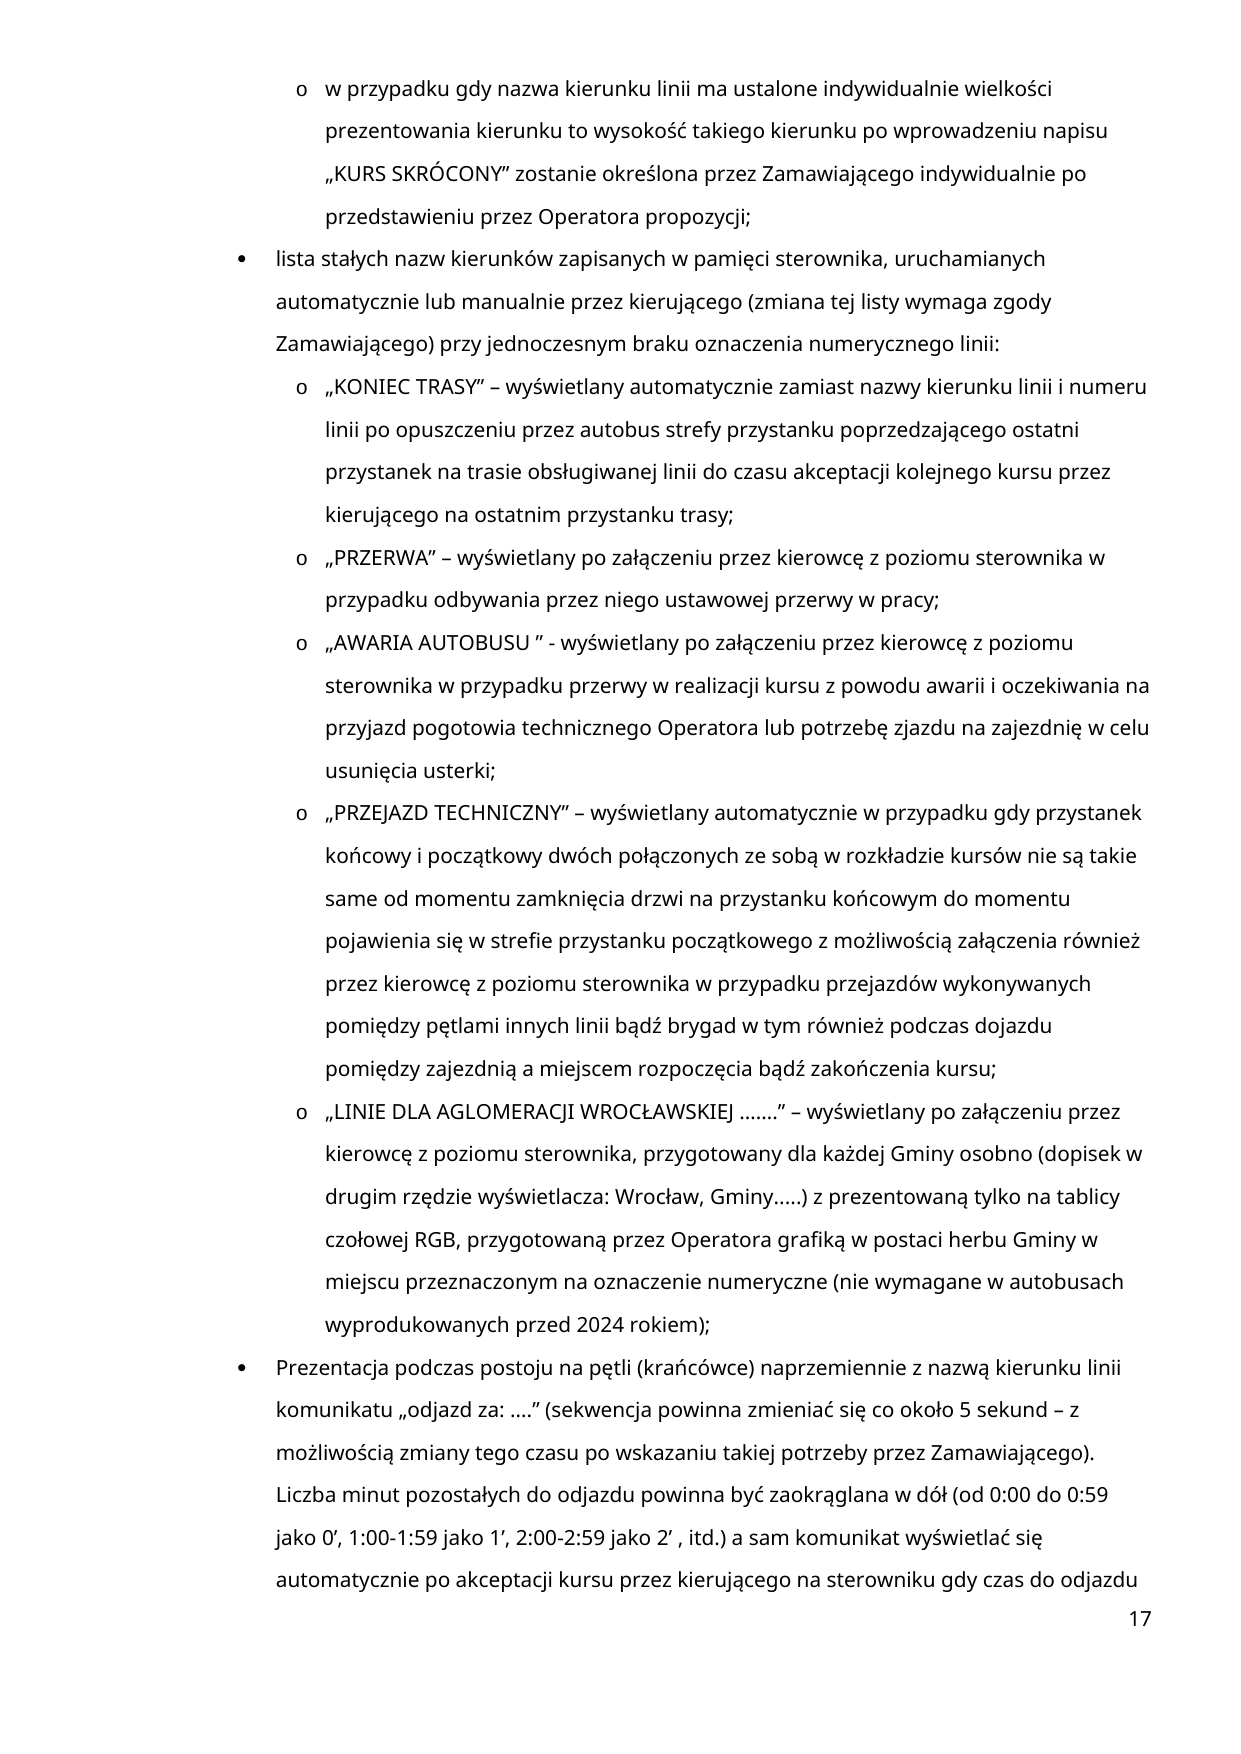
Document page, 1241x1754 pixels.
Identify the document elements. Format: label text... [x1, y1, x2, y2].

list „PRZERWA” – wyświetlany po załączeniu przez kierowcę z poziomu sterownika w przypadku odbywania przez niego ustawowej przerwy w pracy; [295, 543, 1152, 614]
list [238, 1353, 1152, 1594]
list „PRZEJAZD TECHNICZNY” – wyświetlany automatycznie w przypadku gdy przystanek końcowy i początkowy dwóch połączonych ze sobą w rozkładzie kursów nie są takie same od momentu zamknięcia drzwi na przystanku końcowym do momentu pojawienia się w strefie przystanku początkowego z możliwością załączenia również przez kierowcę z poziomu sterownika w przypadku przejazdów wykonywanych pomiędzy pętlami innych linii bądź brygad w tym również podczas dojazdu pomiędzy zajezdnią a miejscem rozpoczęcia bądź zakończenia kursu; [295, 798, 1152, 1083]
list „AWARIA AUTOBUSU ” - wyświetlany po załączeniu przez kierowcę z poziomu sterownika w przypadku przerwy w realizacji kursu z powodu awarii i oczekiwania na przyjazd pogotowia technicznego Operatora lub potrzebę zjazdu na zajezdnię w celu usunięcia usterki; [295, 628, 1152, 784]
list lista stałych nazw kierunków zapisanych w pamięci sterownika, uruchamianych automatycznie lub manualnie przez kierującego (zmiana tej listy wymaga zgody Zamawiającego) przy jednoczesnym braku oznaczenia numerycznego linii: [238, 244, 1152, 358]
list „LINIE DLA AGLOMERACJI WROCŁAWSKIEJ …….” – wyświetlany po załączeniu przez kierowcę z poziomu sterownika, przygotowany dla każdej Gminy osobno (dopisek w drugim rzędzie wyświetlacza: Wrocław, Gminy.....) z prezentowaną tylko na tablicy czołowej RGB, przygotowaną przez Operatora grafiką w postaci herbu Gminy w miejscu przeznaczonym na oznaczenie numeryczne (nie wymagane w autobusach wyprodukowanych przed 2024 rokiem); [295, 1097, 1152, 1338]
list w przypadku gdy nazwa kierunku linii ma ustalone indywidualnie wielkości prezentowania kierunku to wysokość takiego kierunku po wprowadzeniu napisu „KURS SKRÓCONY” zostanie określona przez Zamawiającego indywidualnie po przedstawieniu przez Operatora propozycji; [295, 74, 1152, 230]
list „KONIEC TRASY” – wyświetlany automatycznie zamiast nazwy kierunku linii i numeru linii po opuszczeniu przez autobus strefy przystanku poprzedzającego ostatni przystanek na trasie obsługiwanej linii do czasu akceptacji kolejnego kursu przez kierującego na ostatnim przystanku trasy; [295, 372, 1152, 528]
